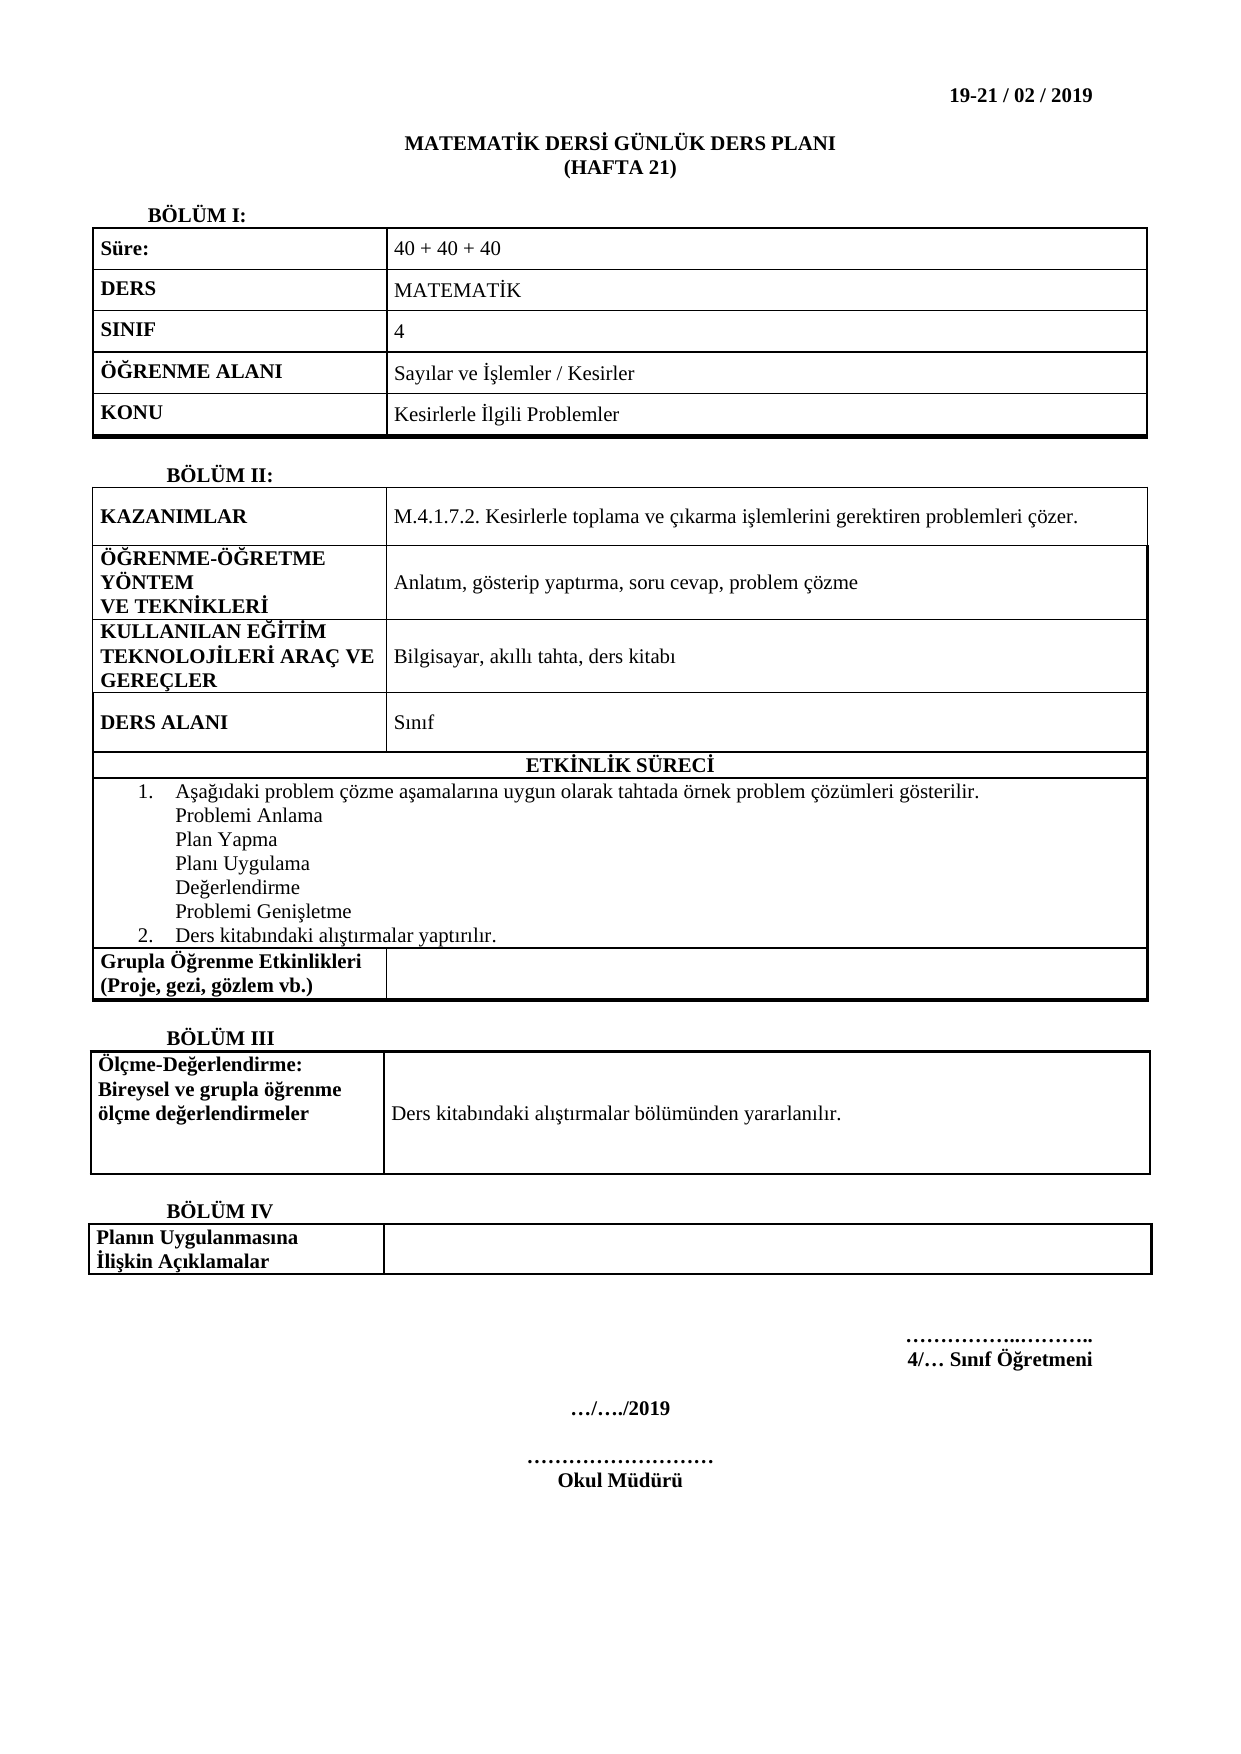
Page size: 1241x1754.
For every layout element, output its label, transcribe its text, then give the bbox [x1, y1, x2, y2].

text Okul Müdürü [148, 1468, 1092, 1492]
table_cell KULLANILAN EĞİTİM TEKNOLOJİLERİ ARAÇ VE GEREÇLER [93, 620, 386, 692]
table_header KAZANIMLAR [93, 488, 386, 545]
text ……………………… [148, 1444, 1092, 1468]
table_cell Kesirlerle İlgili Problemler [388, 394, 1146, 434]
table_cell MATEMATİK [388, 270, 1146, 310]
text 4/… Sınıf Öğretmeni [148, 1347, 1092, 1371]
text BÖLÜM II: [148, 463, 1092, 487]
table_cell Anlatım, gösterip yaptırma, soru cevap, problem çözme [387, 546, 1146, 618]
table_header M.4.1.7.2. Kesirlerle toplama ve çıkarma işlemlerini gerektiren problemleri çözer. [387, 488, 1147, 545]
text (HAFTA 21) [148, 155, 1092, 179]
table_cell Bilgisayar, akıllı tahta, ders kitabı [387, 620, 1146, 692]
table_cell ÖĞRENME-ÖĞRETME YÖNTEM VE TEKNİKLERİ [93, 546, 386, 618]
table_header [385, 1225, 1150, 1273]
table_cell ETKİNLİK SÜRECİ [94, 753, 1146, 777]
table_header 40 + 40 + 40 [388, 229, 1146, 268]
table_header Ölçme-Değerlendirme: Bireysel ve grupla öğrenme ölçme değerlendirmeler [92, 1053, 383, 1173]
table_cell [387, 949, 1146, 997]
text BÖLÜM I: [148, 203, 1092, 227]
table_header Süre: [94, 229, 386, 268]
text ……………..……….. [148, 1323, 1092, 1347]
table_header Planın Uygulanmasına İlişkin Açıklamalar [90, 1225, 383, 1273]
table_header Ders kitabındaki alıştırmalar bölümünden yararlanılır. [385, 1053, 1149, 1173]
table_cell 4 [388, 311, 1146, 351]
table_cell DERS ALANI [94, 693, 386, 751]
table_cell Sınıf [387, 693, 1146, 751]
subtitle BÖLÜM III [148, 1026, 1092, 1050]
table_cell Grupla Öğrenme Etkinlikleri (Proje, gezi, gözlem vb.) [94, 949, 386, 997]
table_cell KONU [94, 394, 386, 434]
table_cell SINIF [94, 311, 386, 351]
text 19-21 / 02 / 2019 [148, 83, 1092, 107]
table_cell ÖĞRENME ALANI [94, 353, 386, 392]
table_cell DERS [94, 270, 386, 310]
text MATEMATİK DERSİ GÜNLÜK DERS PLANI [148, 131, 1092, 155]
table_cell Aşağıdaki problem çözme aşamalarına uygun olarak tahtada örnek problem çözümleri gösterilir. Problemi Anlama Plan Yapma Planı Uygulama Değerlendirme Problemi Genişletme Ders kitabındaki alıştırmalar yaptırılır. [94, 779, 1146, 947]
table_cell Sayılar ve İşlemler / Kesirler [388, 353, 1146, 392]
subtitle BÖLÜM IV [148, 1199, 1092, 1223]
text …/…./2019 [148, 1396, 1092, 1419]
